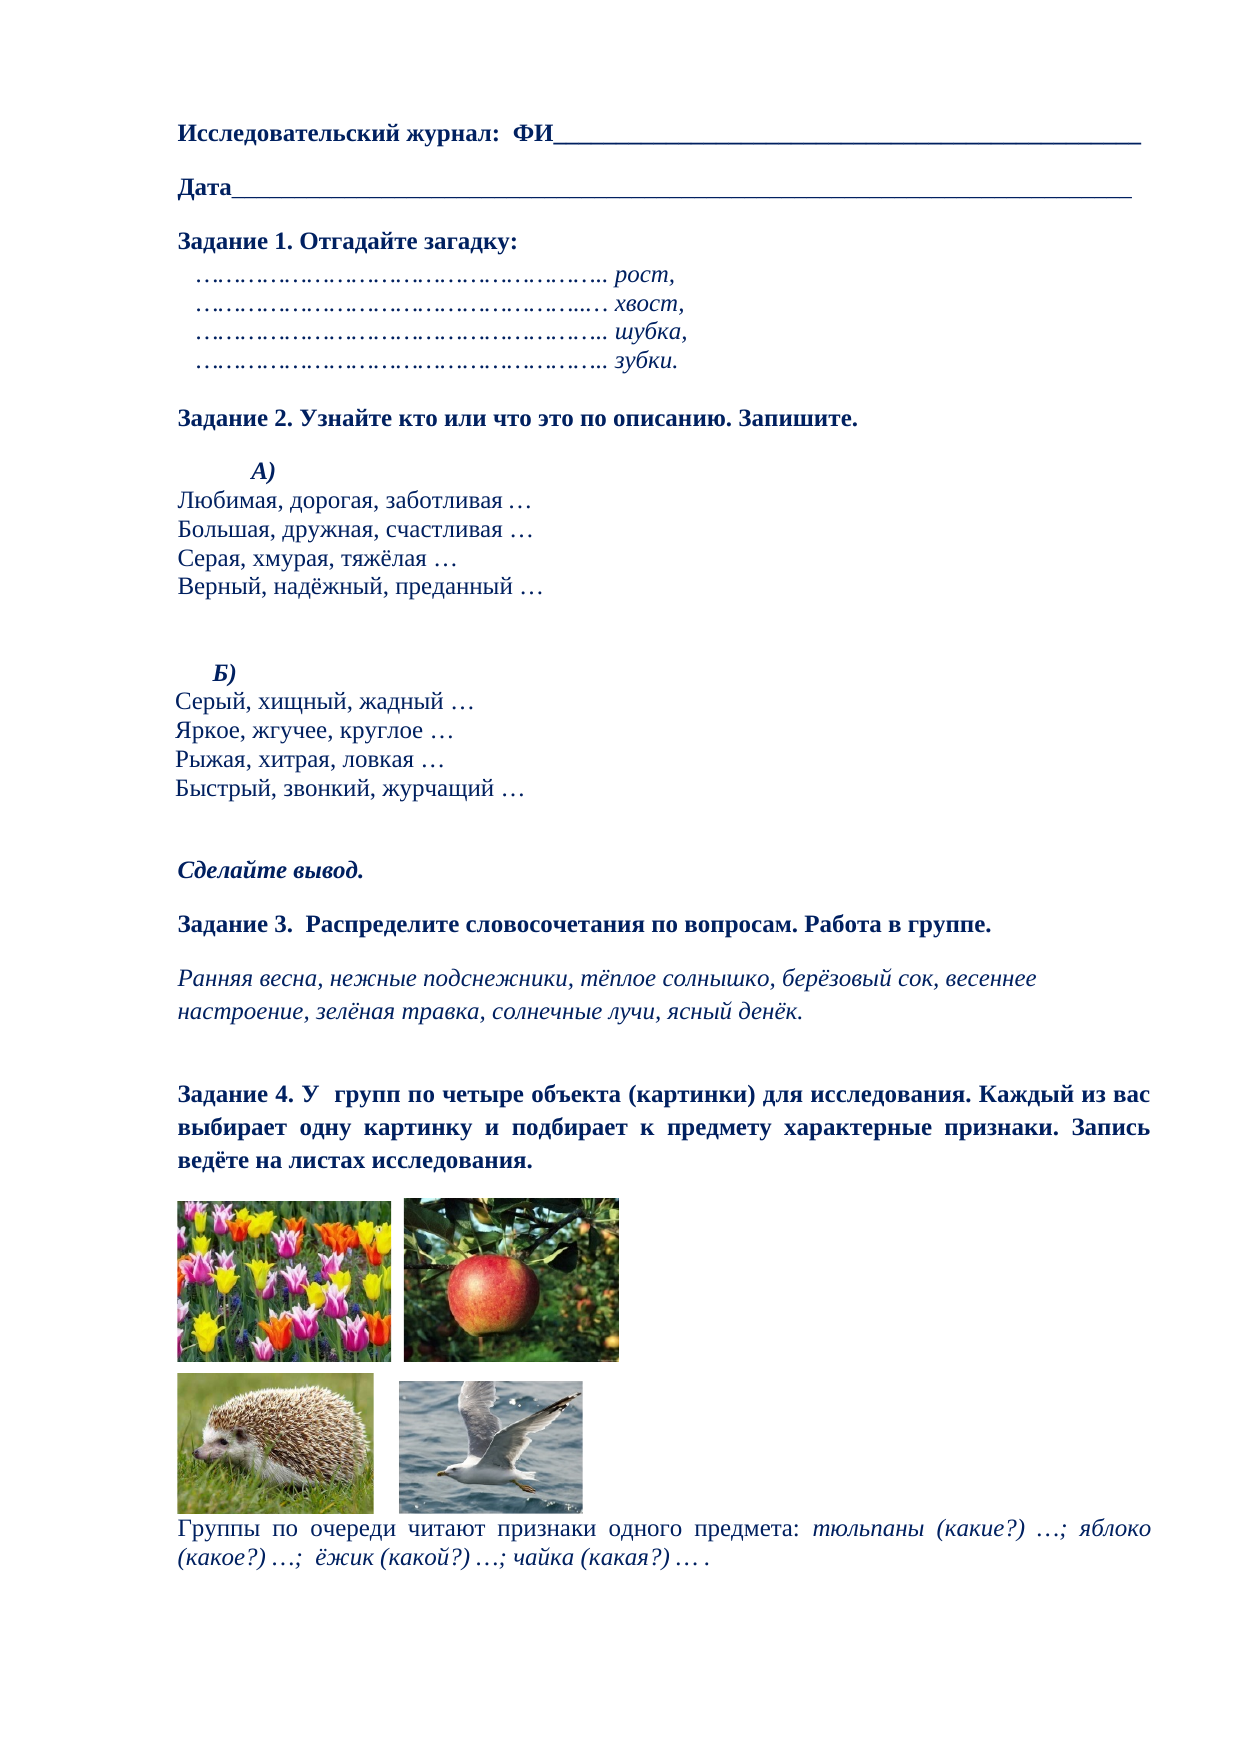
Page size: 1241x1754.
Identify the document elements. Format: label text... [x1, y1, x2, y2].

text ……………………………………………….. зубки. [177, 345, 1152, 374]
text Яркое, жгучее, круглое … [162, 715, 1152, 744]
text Задание 3. Распределите словосочетания по вопросам. Работа в группе. [177, 909, 1152, 938]
text Любимая, дорогая, заботливая … [177, 485, 1152, 514]
text Задание 2. Узнайте кто или что это по описанию. Запишите. [177, 403, 1152, 431]
text Дата________________________________________________________________________ [177, 172, 1152, 201]
text Задание 4. У групп по четыре объекта (картинки) для исследования. Каждый из вас выбирает одну картинку и подбирает к предмету характерные признаки. Запись ведёте на листах исследования. [177, 1079, 1152, 1173]
text ……………………………………………..… хвост, [177, 288, 1152, 316]
text Б) [162, 658, 1152, 686]
text А) [177, 456, 1152, 485]
text Группы по очереди читают признаки одного предмета: тюльпаны (какие?) …; яблоко (какое?) …; ёжик (какой?) …; чайка (какая?) … . [177, 1513, 1152, 1571]
text Быстрый, звонкий, журчащий … [162, 773, 1152, 801]
text Большая, дружная, счастливая … [177, 514, 1152, 543]
text Рыжая, хитрая, ловкая … [162, 744, 1152, 773]
text Ранняя весна, нежные подснежники, тёплое солнышко, берёзовый сок, весеннее настроение, зелёная травка, солнечные лучи, ясный денёк. [177, 963, 1152, 1025]
text Задание 1. Отгадайте загадку: [177, 226, 1152, 254]
text Исследовательский журнал: ФИ_______________________________________________ [177, 118, 1152, 147]
text Сделайте вывод. [177, 855, 1152, 884]
picture [398, 1381, 583, 1514]
text Серая, хмурая, тяжёлая … [177, 543, 1152, 571]
picture [403, 1198, 619, 1362]
picture [177, 1373, 374, 1514]
text ……………………………………………….. рост, [177, 259, 1152, 288]
text Верный, надёжный, преданный … [177, 571, 1152, 600]
picture [177, 1201, 392, 1362]
text ……………………………………………….. шубка, [177, 316, 1152, 345]
text Серый, хищный, жадный … [162, 686, 1152, 715]
